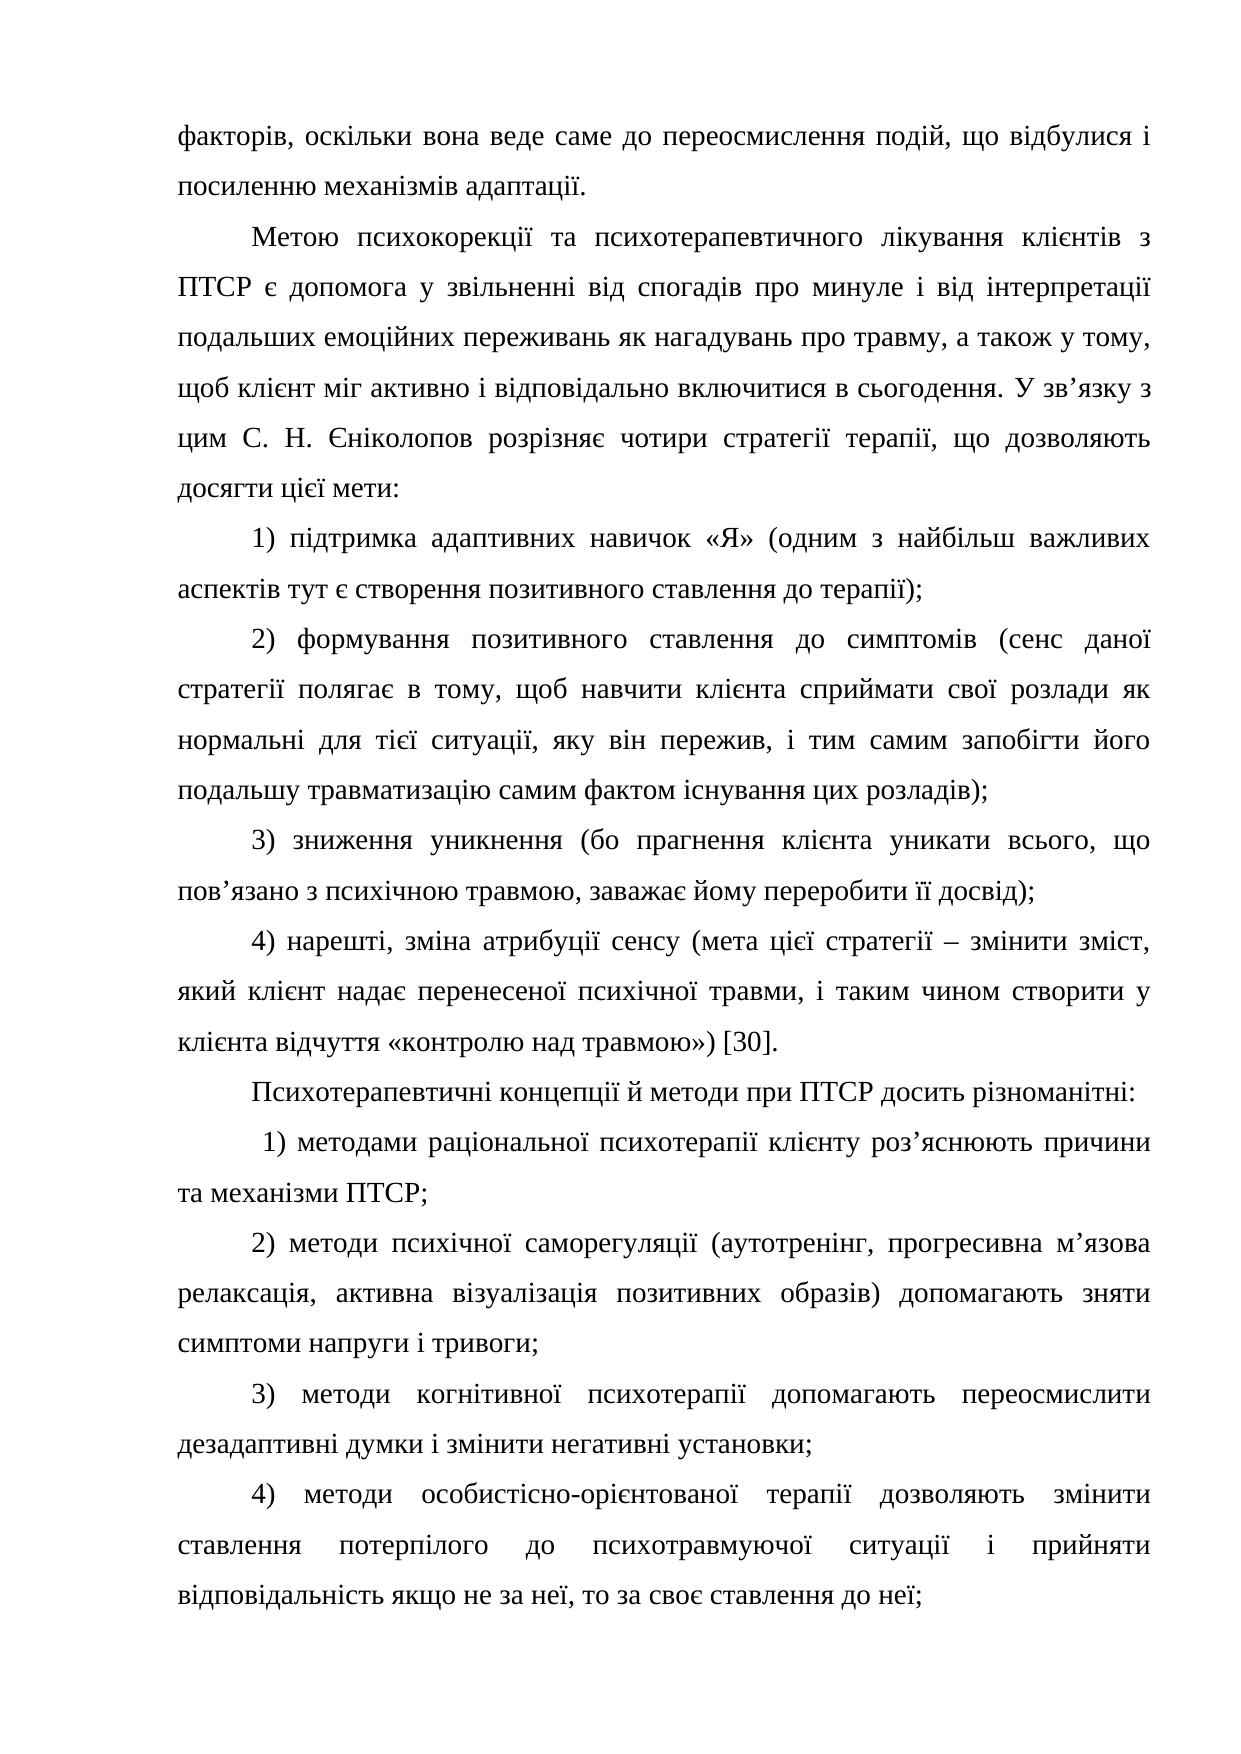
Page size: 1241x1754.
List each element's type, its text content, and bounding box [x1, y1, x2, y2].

text 3) методи когнітивної психотерапії допомагають переосмислити дезадаптивні думки і змінити негативні установки; [177, 1376, 1152, 1460]
text 2) методи психічної саморегуляції (аутотренінг, прогресивна м’язова релаксація, активна візуалізація позитивних образів) допомагають зняти симптоми напруги і тривоги; [177, 1225, 1152, 1359]
text 2) формування позитивного ставлення до симптомів (сенс даної стратегії полягає в тому, щоб навчити клієнта сприймати свої розлади як нормальні для тієї ситуації, яку він пережив, і тим самим запобігти його подальшу травматизацію самим фактом існування цих розладів); [177, 621, 1152, 806]
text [177, 118, 1152, 202]
text 1) підтримка адаптивних навичок «Я» (одним з найбільш важливих аспектів тут є створення позитивного ставлення до терапії); [177, 521, 1152, 604]
text 4) методи особистісно-орієнтованої терапії дозволяють змінити ставлення потерпілого до психотравмуючої ситуації і прийняти відповідальність якщо не за неї, то за своє ставлення до неї; [177, 1477, 1152, 1611]
text Метою психокорекції та психотерапевтичного лікування клієнтів з ПТСР є допомога у звільненні від спогадів про минуле і від інтерпретації подальших емоційних переживань як нагадувань про травму, а також у тому, щоб клієнт міг активно і відповідально включитися в сьогодення. У зв’язку з цим С. Н. Єніколопов розрізняє чотири стратегії терапії, що дозволяють досягти цієї мети: [177, 219, 1152, 504]
text 1) методами раціональної психотерапії клієнту роз’яснюють причини та механізми ПТСР; [177, 1124, 1152, 1208]
text 4) нарешті, зміна атрибуції сенсу (мета цієї стратегії – змінити зміст, який клієнт надає перенесеної психічної травми, і таким чином створити у клієнта відчуття «контролю над травмою») [30]. [177, 923, 1152, 1057]
text Психотерапевтичні концепції й методи при ПТСР досить різноманітні: [177, 1074, 1152, 1108]
text 3) зниження уникнення (бо прагнення клієнта уникати всього, що пов’язано з психічною травмою, заважає йому переробити її досвід); [177, 822, 1152, 906]
